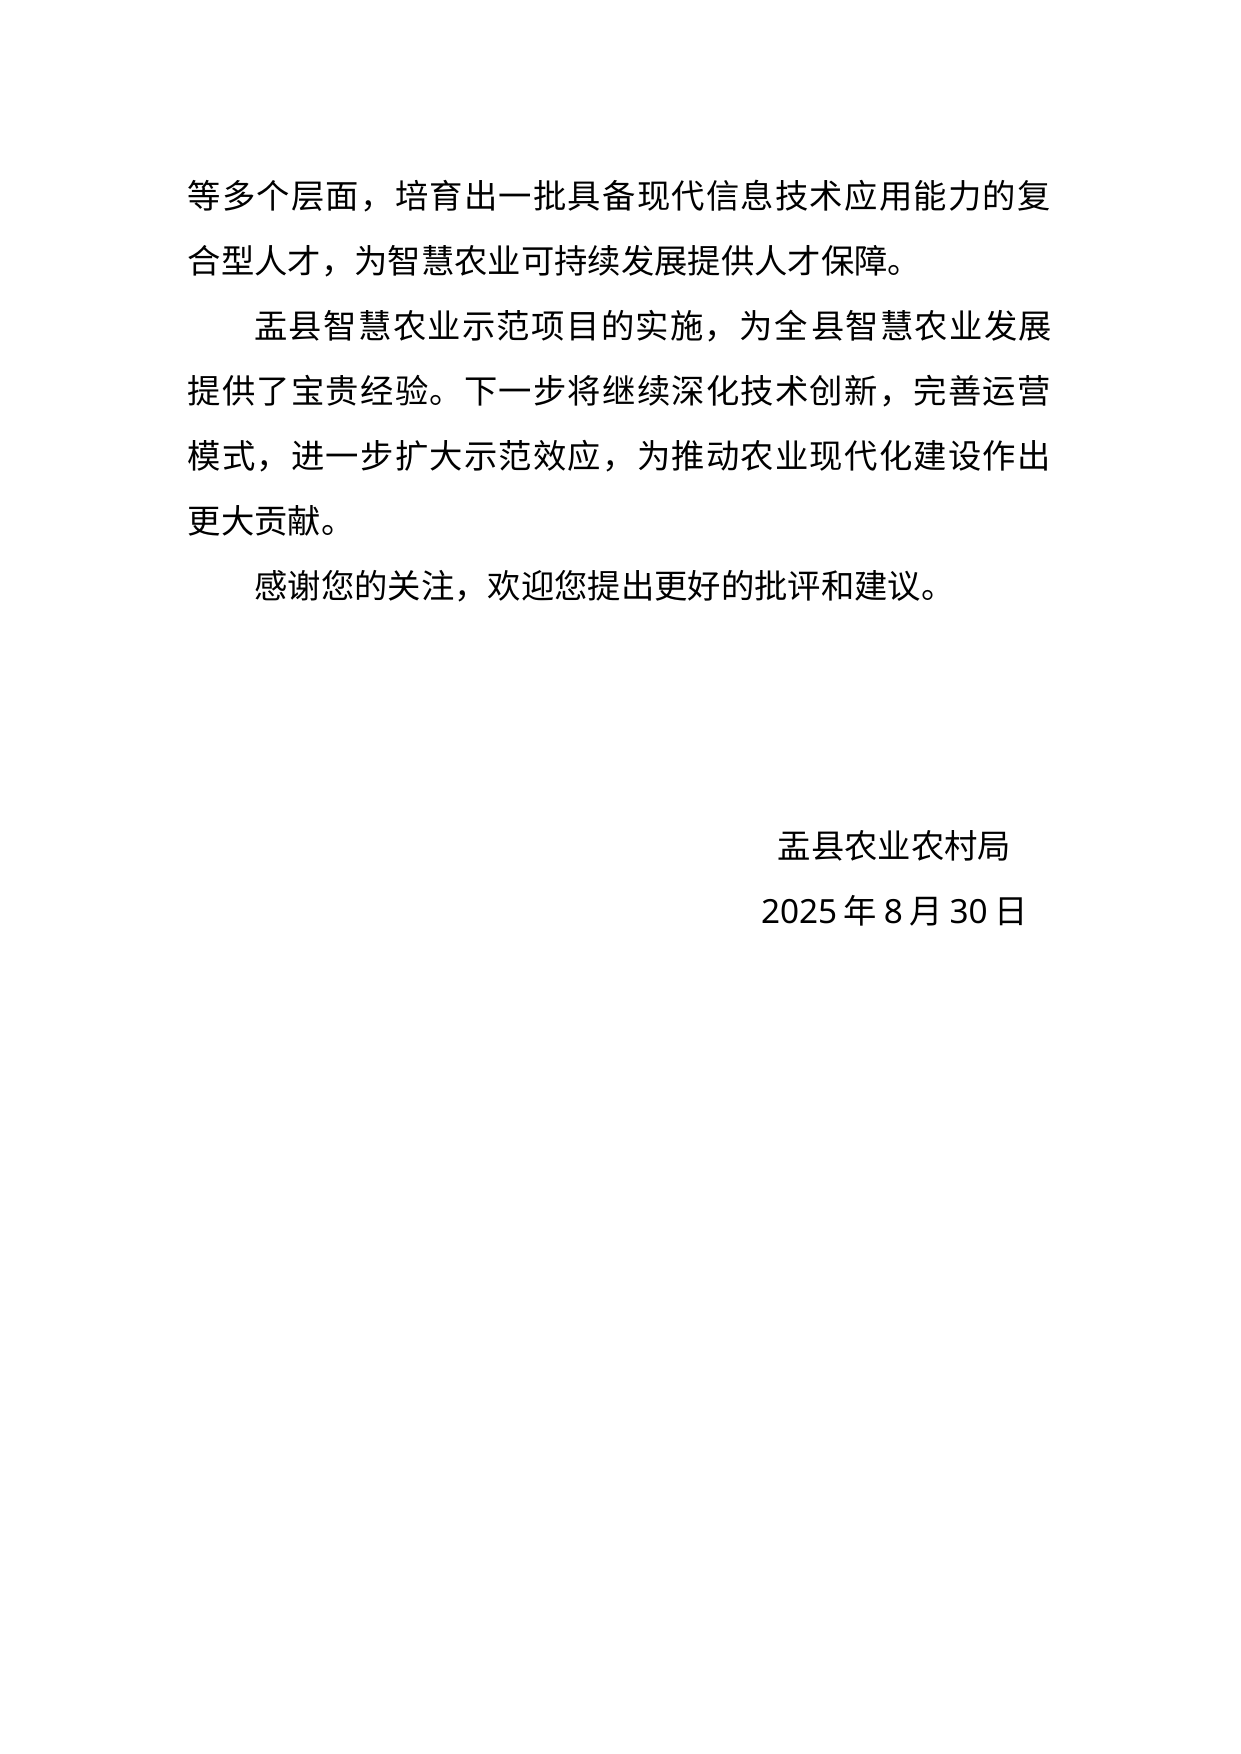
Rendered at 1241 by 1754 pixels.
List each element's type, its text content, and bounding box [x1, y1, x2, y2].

text 2025年8月30日 [187, 877, 1053, 942]
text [187, 162, 1053, 292]
text 盂县农业农村局 [187, 812, 1053, 877]
text 感谢您的关注，欢迎您提出更好的批评和建议。 [187, 552, 1053, 617]
text 盂县智慧农业示范项目的实施，为全县智慧农业发展提供了宝贵经验。下一步将继续深化技术创新，完善运营模式，进一步扩大示范效应，为推动农业现代化建设作出更大贡献。 [187, 292, 1053, 552]
